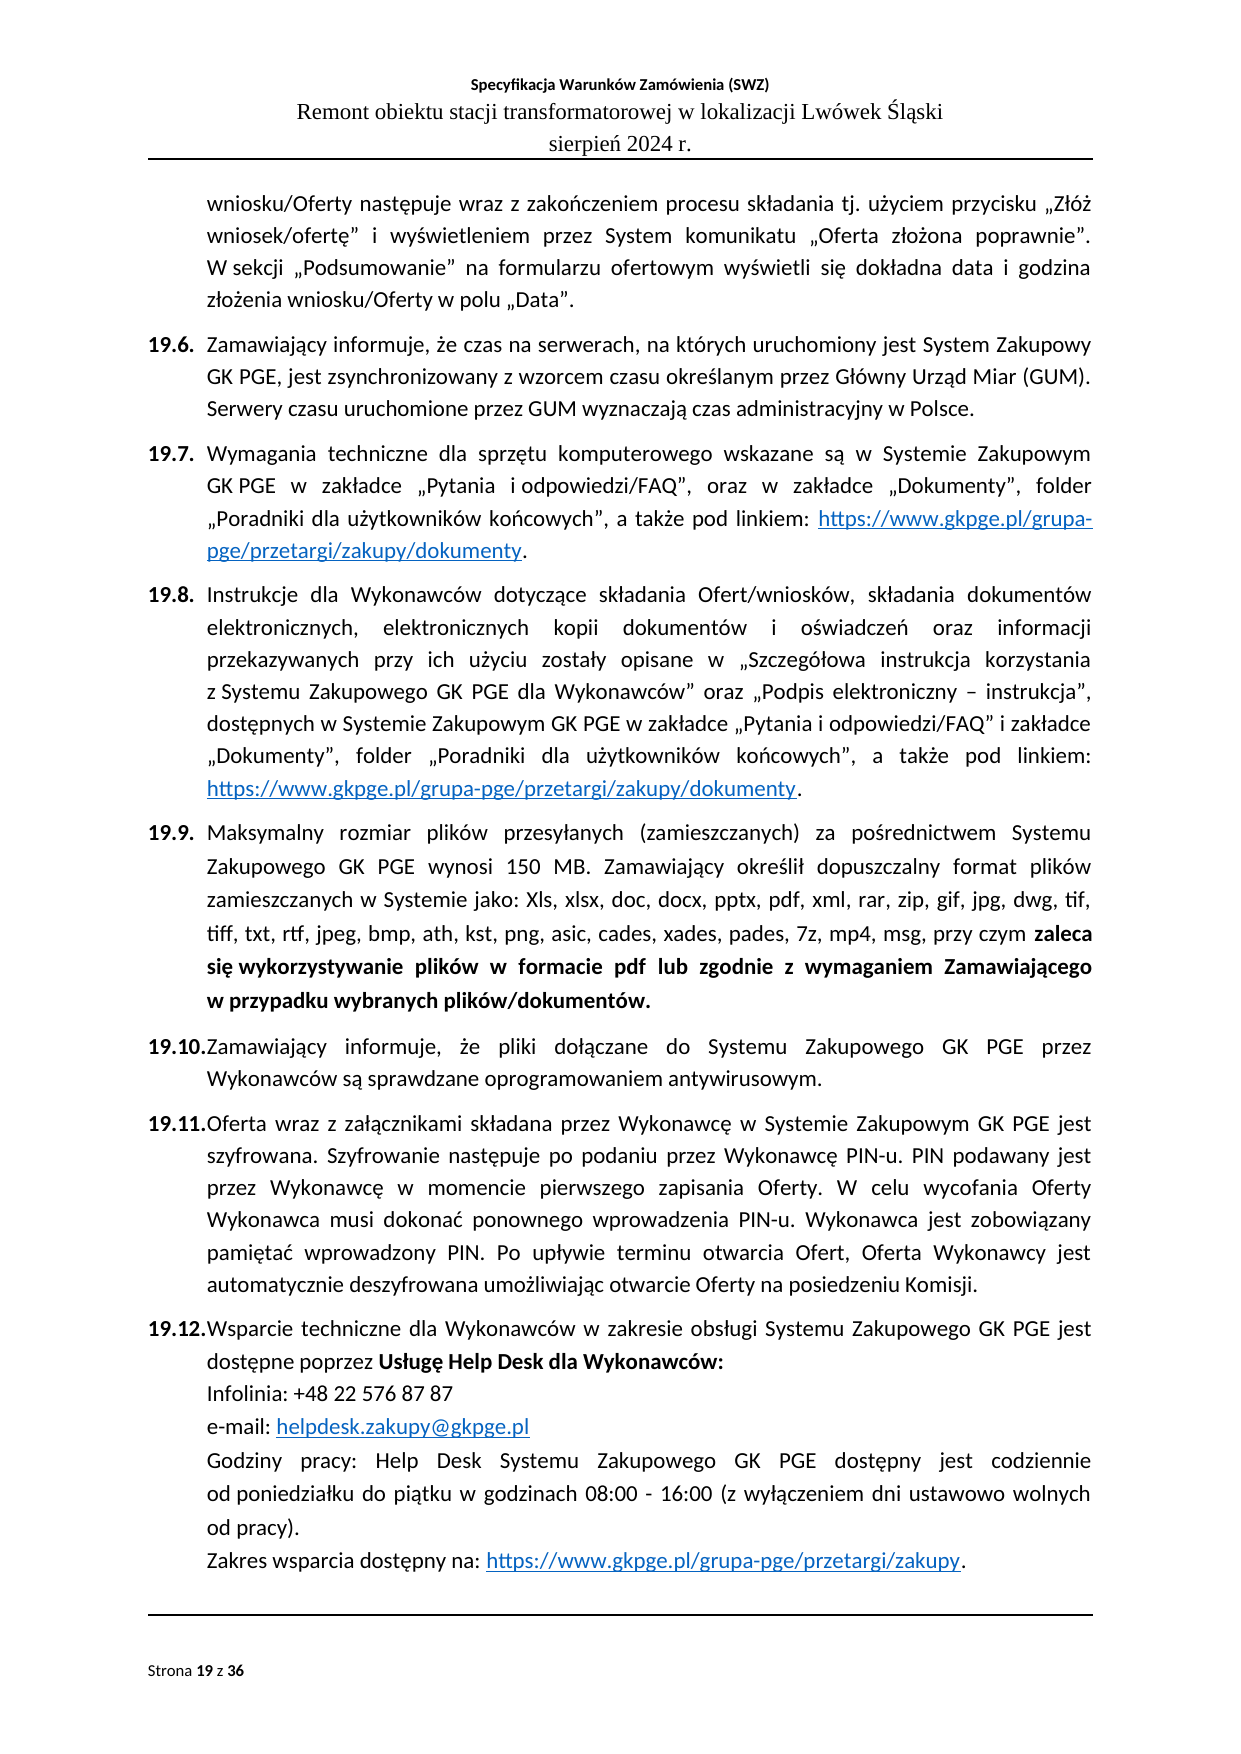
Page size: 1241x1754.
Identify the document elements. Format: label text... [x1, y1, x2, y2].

list Godziny pracy: Help Desk Systemu Zakupowego GK PGE dostępny jest codziennie od poniedziałku do piątku w godzinach 08:00 - 16:00 (z wyłączeniem dni ustawowo wolnych od pracy). [207, 1446, 1093, 1541]
list Wsparcie techniczne dla Wykonawców w zakresie obsługi Systemu Zakupowego GK PGE jest dostępne poprzez Usługę Help Desk dla Wykonawców: [148, 1314, 1093, 1375]
list Wymagania techniczne dla sprzętu komputerowego wskazane są w Systemie Zakupowym GK PGE w zakładce „Pytania i odpowiedzi/FAQ”, oraz w zakładce „Dokumenty”, folder „Poradniki dla użytkowników końcowych”, a także pod linkiem: https://www.gkpge.pl/grupa-pge/przetargi/zakupy/dokumenty. [148, 439, 1093, 564]
list Zamawiający informuje, że pliki dołączane do Systemu Zakupowego GK PGE przez Wykonawców są sprawdzane oprogramowaniem antywirusowym. [148, 1032, 1093, 1092]
list Oferta wraz z załącznikami składana przez Wykonawcę w Systemie Zakupowym GK PGE jest szyfrowana. Szyfrowanie następuje po podaniu przez Wykonawcę PIN-u. PIN podawany jest przez Wykonawcę w momencie pierwszego zapisania Oferty. W celu wycofania Oferty Wykonawca musi dokonać ponownego wprowadzenia PIN-u. Wykonawca jest zobowiązany pamiętać wprowadzony PIN. Po upływie terminu otwarcia Ofert, Oferta Wykonawcy jest automatycznie deszyfrowana umożliwiając otwarcie Oferty na posiedzeniu Komisji. [148, 1109, 1093, 1298]
list Maksymalny rozmiar plików przesyłanych (zamieszczanych) za pośrednictwem Systemu Zakupowego GK PGE wynosi 150 MB. Zamawiający określił dopuszczalny format plików zamieszczanych w Systemie jako: Xls, xlsx, doc, docx, pptx, pdf, xml, rar, zip, gif, jpg, dwg, tif, tiff, txt, rtf, jpeg, bmp, ath, kst, png, asic, cades, xades, pades, 7z, mp4, msg, przy czym zaleca się wykorzystywanie plików w formacie pdf lub zgodnie z wymaganiem Zamawiającego w przypadku wybranych plików/dokumentów. [148, 818, 1093, 1014]
list e-mail: helpdesk.zakupy@gkpge.pl [207, 1412, 1093, 1441]
list Zamawiający informuje, że czas na serwerach, na których uruchomiony jest System Zakupowy GK PGE, jest zsynchronizowany z wzorcem czasu określanym przez Główny Urząd Miar (GUM). Serwery czasu uruchomione przez GUM wyznaczają czas administracyjny w Polsce. [148, 330, 1093, 423]
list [148, 189, 1093, 313]
list Instrukcje dla Wykonawców dotyczące składania Ofert/wniosków, składania dokumentów elektronicznych, elektronicznych kopii dokumentów i oświadczeń oraz informacji przekazywanych przy ich użyciu zostały opisane w „Szczegółowa instrukcja korzystania z Systemu Zakupowego GK PGE dla Wykonawców” oraz „Podpis elektroniczny – instrukcja”, dostępnych w Systemie Zakupowym GK PGE w zakładce „Pytania i odpowiedzi/FAQ” i zakładce „Dokumenty”, folder „Poradniki dla użytkowników końcowych”, a także pod linkiem: https://www.gkpge.pl/grupa-pge/przetargi/zakupy/dokumenty. [148, 581, 1093, 802]
list Zakres wsparcia dostępny na: https://www.gkpge.pl/grupa-pge/przetargi/zakupy. [207, 1547, 1093, 1575]
list Infolinia: +48 22 576 87 87 [207, 1379, 1093, 1407]
